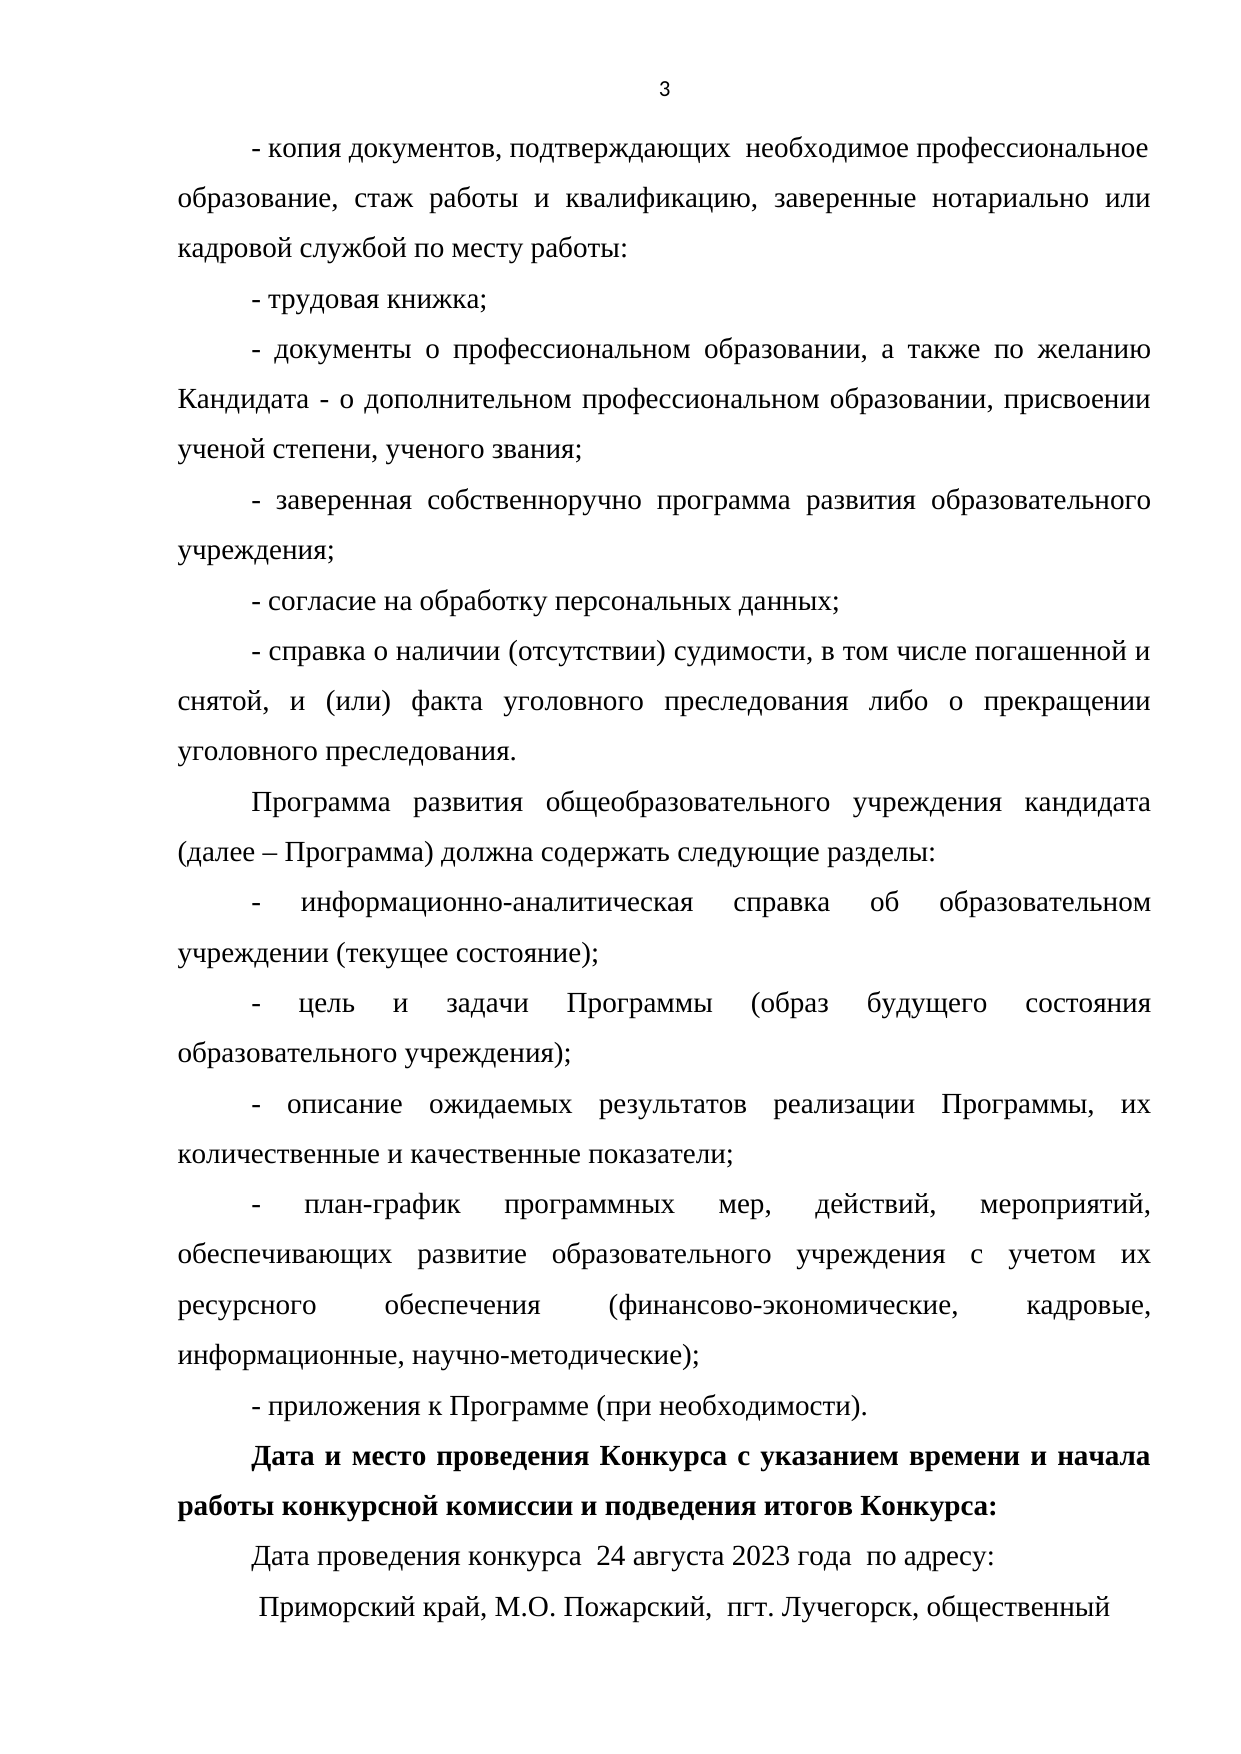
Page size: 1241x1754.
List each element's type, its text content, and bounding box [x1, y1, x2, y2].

text - справка о наличии (отсутствии) судимости, в том числе погашенной и снятой, и (или) факта уголовного преследования либо о прекращении уголовного преследования. [177, 633, 1152, 767]
text Программа развития общеобразовательного учреждения кандидата (далее – Программа) должна содержать следующие разделы: [177, 784, 1152, 868]
text - согласие на обработку персональных данных; [177, 583, 1152, 616]
text - информационно-аналитическая справка об образовательном учреждении (текущее состояние); [177, 884, 1152, 968]
text Приморский край, М.О. Пожарский, пгт. Лучегорск, общественный [177, 1589, 1152, 1622]
text - цель и задачи Программы (образ будущего состояния образовательного учреждения); [177, 985, 1152, 1069]
text - описание ожидаемых результатов реализации Программы, их количественные и качественные показатели; [177, 1086, 1152, 1169]
text - заверенная собственноручно программа развития образовательного учреждения; [177, 482, 1152, 566]
text - документы о профессиональном образовании, а также по желанию Кандидата - о дополнительном профессиональном образовании, присвоении ученой степени, ученого звания; [177, 331, 1152, 465]
text образование, стаж работы и квалификацию, заверенные нотариально или кадровой службой по месту работы: [177, 180, 1152, 264]
text Дата проведения конкурса 24 августа 2023 года по адресу: [177, 1538, 1152, 1572]
text - трудовая книжка; [177, 281, 1152, 314]
text Дата и место проведения Конкурса с указанием времени и начала работы конкурсной комиссии и подведения итогов Конкурса: [177, 1438, 1152, 1522]
text - копия документов, подтверждающих необходимое профессиональное [177, 130, 1152, 163]
text - приложения к Программе (при необходимости). [177, 1388, 1152, 1421]
text - план-график программных мер, действий, мероприятий, обеспечивающих развитие образовательного учреждения с учетом их ресурсного обеспечения (финансово-экономические, кадровые, информационные, научно-методические); [177, 1186, 1152, 1371]
